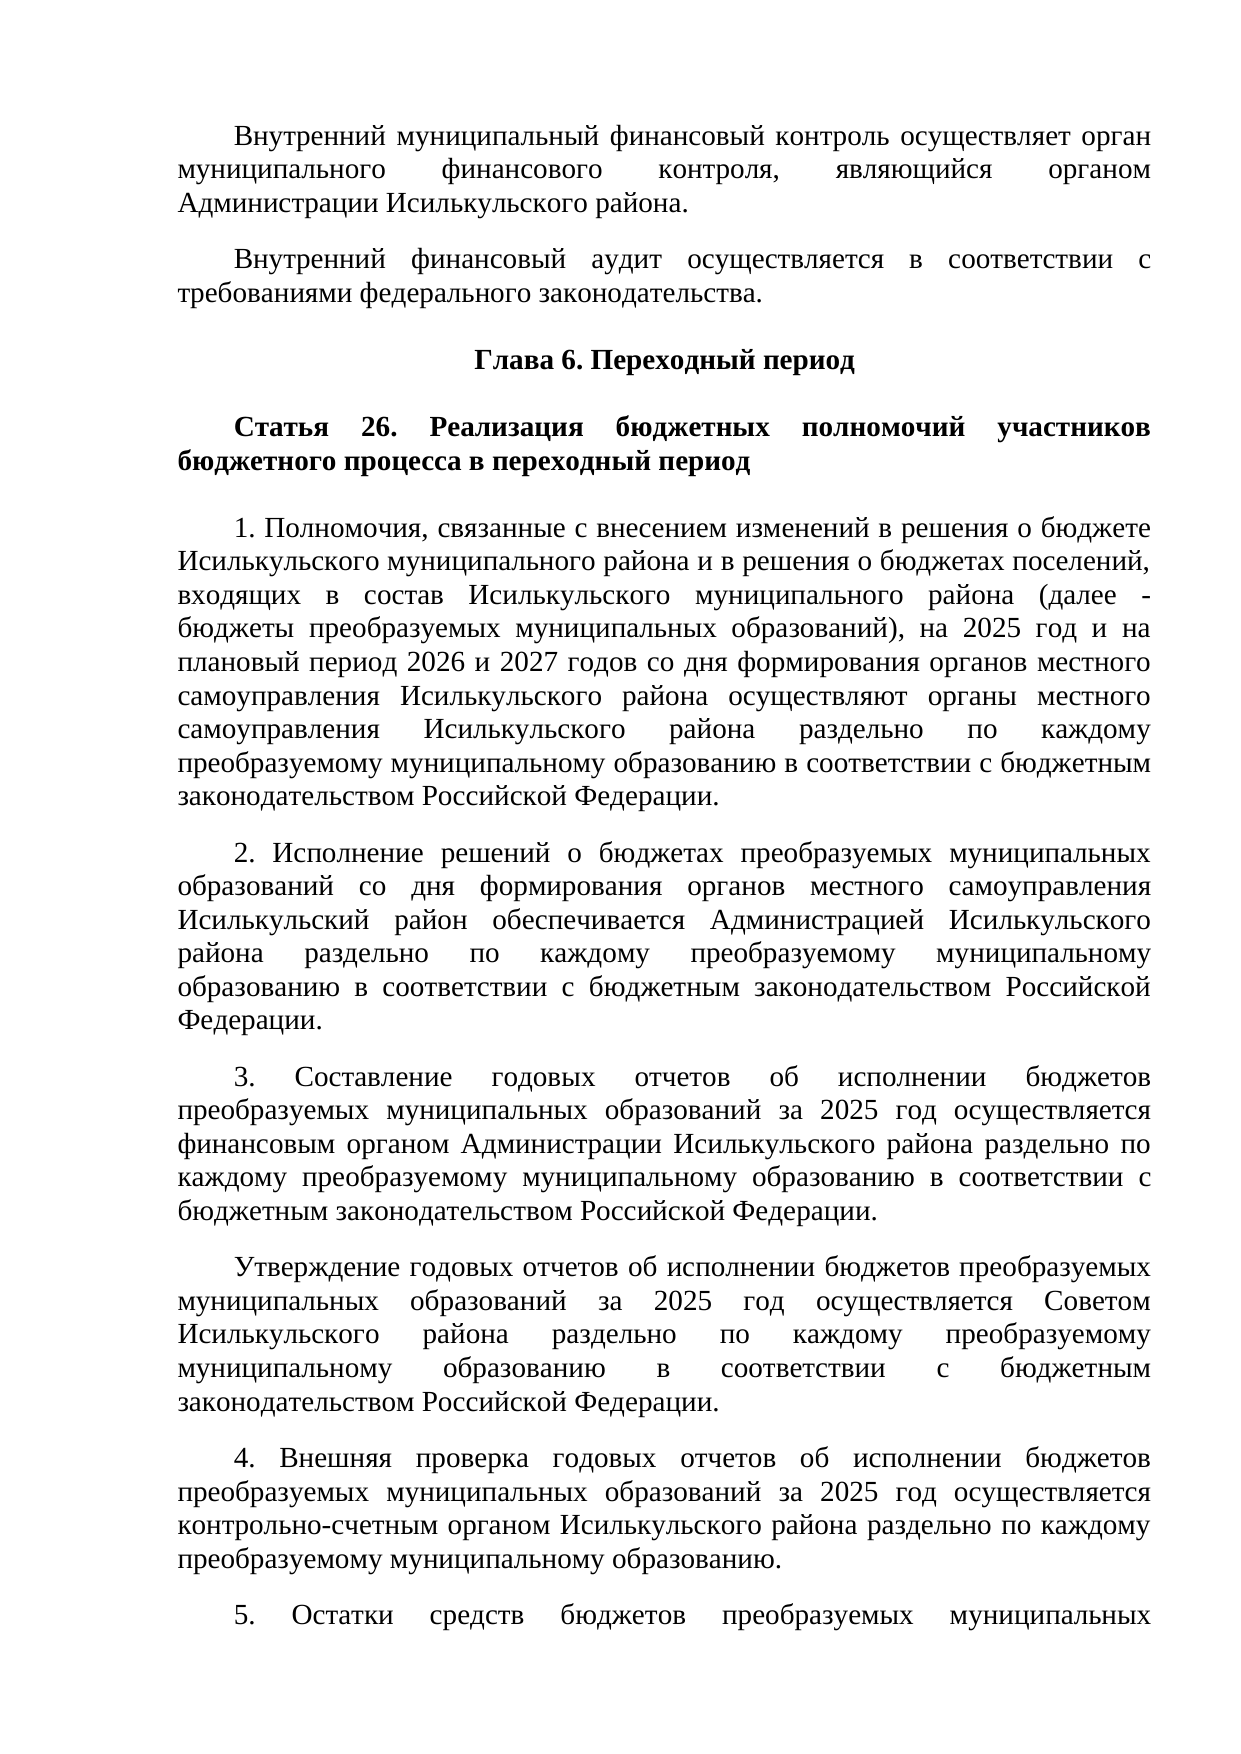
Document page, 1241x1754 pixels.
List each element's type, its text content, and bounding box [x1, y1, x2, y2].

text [177, 1597, 1152, 1631]
text Внутренний финансовый аудит осуществляется в соответствии с требованиями федерального законодательства. [177, 242, 1152, 309]
text Утверждение годовых отчетов об исполнении бюджетов преобразуемых муниципальных образований за 2025 год осуществляется Советом Исилькульского района раздельно по каждому преобразуемому муниципальному образованию в соответствии с бюджетным законодательством Российской Федерации. [177, 1249, 1152, 1417]
text Внутренний муниципальный финансовый контроль осуществляет орган муниципального финансового контроля, являющийся органом Администрации Исилькульского района. [177, 118, 1152, 219]
title Статья 26. Реализация бюджетных полномочий участников бюджетного процесса в переходный период [177, 409, 1152, 476]
text 3. Составление годовых отчетов об исполнении бюджетов преобразуемых муниципальных образований за 2025 год осуществляется финансовым органом Администрации Исилькульского района раздельно по каждому преобразуемому муниципальному образованию в соответствии с бюджетным законодательством Российской Федерации. [177, 1059, 1152, 1227]
text 1. Полномочия, связанные с внесением изменений в решения о бюджете Исилькульского муниципального района и в решения о бюджетах поселений, входящих в состав Исилькульского муниципального района (далее - бюджеты преобразуемых муниципальных образований), на 2025 год и на плановый период 2026 и 2027 годов со дня формирования органов местного самоуправления Исилькульского района осуществляют органы местного самоуправления Исилькульского района раздельно по каждому преобразуемому муниципальному образованию в соответствии с бюджетным законодательством Российской Федерации. [177, 510, 1152, 812]
text 2. Исполнение решений о бюджетах преобразуемых муниципальных образований со дня формирования органов местного самоуправления Исилькульский район обеспечивается Администрацией Исилькульского района раздельно по каждому преобразуемому муниципальному образованию в соответствии с бюджетным законодательством Российской Федерации. [177, 835, 1152, 1036]
text 4. Внешняя проверка годовых отчетов об исполнении бюджетов преобразуемых муниципальных образований за 2025 год осуществляется контрольно-счетным органом Исилькульского района раздельно по каждому преобразуемому муниципальному образованию. [177, 1440, 1152, 1574]
title Глава 6. Переходный период [177, 342, 1152, 376]
